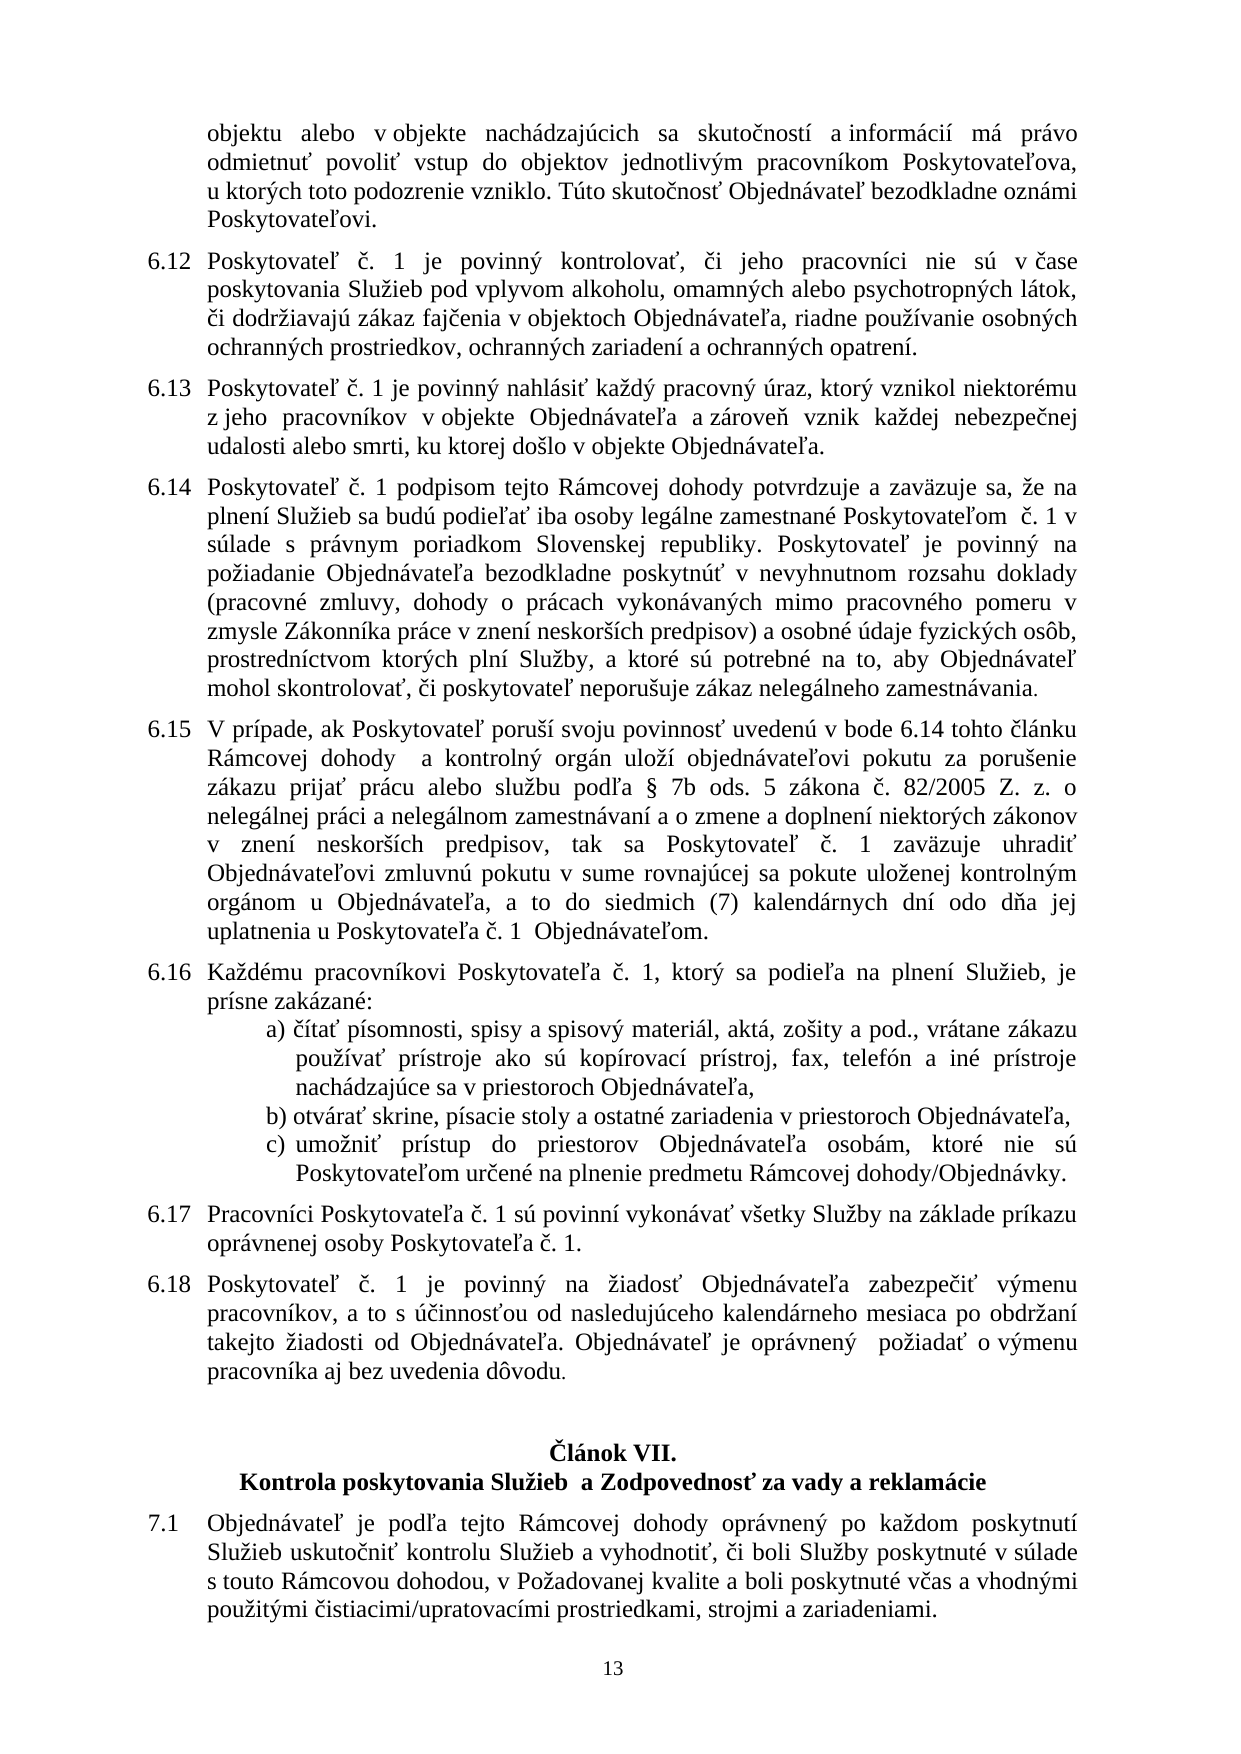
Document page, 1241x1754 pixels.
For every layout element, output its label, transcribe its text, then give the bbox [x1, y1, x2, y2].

list Každému pracovníkovi Poskytovateľa č. 1, ktorý sa podieľa na plnení Služieb, je prísne zakázané: [147, 957, 1078, 1014]
text b) otvárať skrine, písacie stoly a ostatné zariadenia v priestoroch Objednávateľa, [266, 1101, 1078, 1129]
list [147, 118, 1078, 233]
text Článok VII. [148, 1438, 1078, 1467]
list Poskytovateľ č. 1 je povinný nahlásiť každý pracovný úraz, ktorý vznikol niektorému z jeho pracovníkov v objekte Objednávateľa a zároveň vznik každej nebezpečnej udalosti alebo smrti, ku ktorej došlo v objekte Objednávateľa. [147, 373, 1078, 459]
text c) umožniť prístup do priestorov Objednávateľa osobám, ktoré nie sú Poskytovateľom určené na plnenie predmetu Rámcovej dohody/Objednávky. [266, 1129, 1078, 1187]
list Objednávateľ je podľa tejto Rámcovej dohody oprávnený po každom poskytnutí Služieb uskutočniť kontrolu Služieb a vyhodnotiť, či boli Služby poskytnuté v súlade s touto Rámcovou dohodou, v Požadovanej kvalite a boli poskytnuté včas a vhodnými použitými čistiacimi/upratovacími prostriedkami, strojmi a zariadeniami. [148, 1508, 1078, 1623]
text a) čítať písomnosti, spisy a spisový materiál, aktá, zošity a pod., vrátane zákazu používať prístroje ako sú kopírovací prístroj, fax, telefón a iné prístroje nachádzajúce sa v priestoroch Objednávateľa, [266, 1014, 1078, 1101]
list Poskytovateľ č. 1 je povinný kontrolovať, či jeho pracovníci nie sú v čase poskytovania Služieb pod vplyvom alkoholu, omamných alebo psychotropných látok, či dodržiavajú zákaz fajčenia v objektoch Objednávateľa, riadne používanie osobných ochranných prostriedkov, ochranných zariadení a ochranných opatrení. [147, 246, 1078, 361]
list Poskytovateľ č. 1 podpisom tejto Rámcovej dohody potvrdzuje a zaväzuje sa, že na plnení Služieb sa budú podieľať iba osoby legálne zamestnané Poskytovateľom č. 1 v súlade s právnym poriadkom Slovenskej republiky. Poskytovateľ je povinný na požiadanie Objednávateľa bezodkladne poskytnúť v nevyhnutnom rozsahu doklady (pracovné zmluvy, dohody o prácach vykonávaných mimo pracovného pomeru v zmysle Zákonníka práce v znení neskorších predpisov) a osobné údaje fyzických osôb, prostredníctvom ktorých plní Služby, a ktoré sú potrebné na to, aby Objednávateľ mohol skontrolovať, či poskytovateľ neporušuje zákaz nelegálneho zamestnávania. [147, 472, 1078, 702]
list Poskytovateľ č. 1 je povinný na žiadosť Objednávateľa zabezpečiť výmenu pracovníkov, a to s účinnosťou od nasledujúceho kalendárneho mesiaca po obdržaní takejto žiadosti od Objednávateľa. Objednávateľ je oprávnený požiadať o výmenu pracovníka aj bez uvedenia dôvodu. [147, 1269, 1078, 1384]
list V prípade, ak Poskytovateľ poruší svoju povinnosť uvedenú v bode 6.14 tohto článku Rámcovej dohody a kontrolný orgán uloží objednávateľovi pokutu za porušenie zákazu prijať prácu alebo službu podľa § 7b ods. 5 zákona č. 82/2005 Z. z. o nelegálnej práci a nelegálnom zamestnávaní a o zmene a doplnení niektorých zákonov v znení neskorších predpisov, tak sa Poskytovateľ č. 1 zaväzuje uhradiť Objednávateľovi zmluvnú pokutu v sume rovnajúcej sa pokute uloženej kontrolným orgánom u Objednávateľa, a to do siedmich (7) kalendárnych dní odo dňa jej uplatnenia u Poskytovateľa č. 1 Objednávateľom. [147, 714, 1078, 944]
list Pracovníci Poskytovateľa č. 1 sú povinní vykonávať všetky Služby na základe príkazu oprávnenej osoby Poskytovateľa č. 1. [147, 1199, 1078, 1257]
text Kontrola poskytovania Služieb a Zodpovednosť za vady a reklamácie [148, 1467, 1078, 1496]
